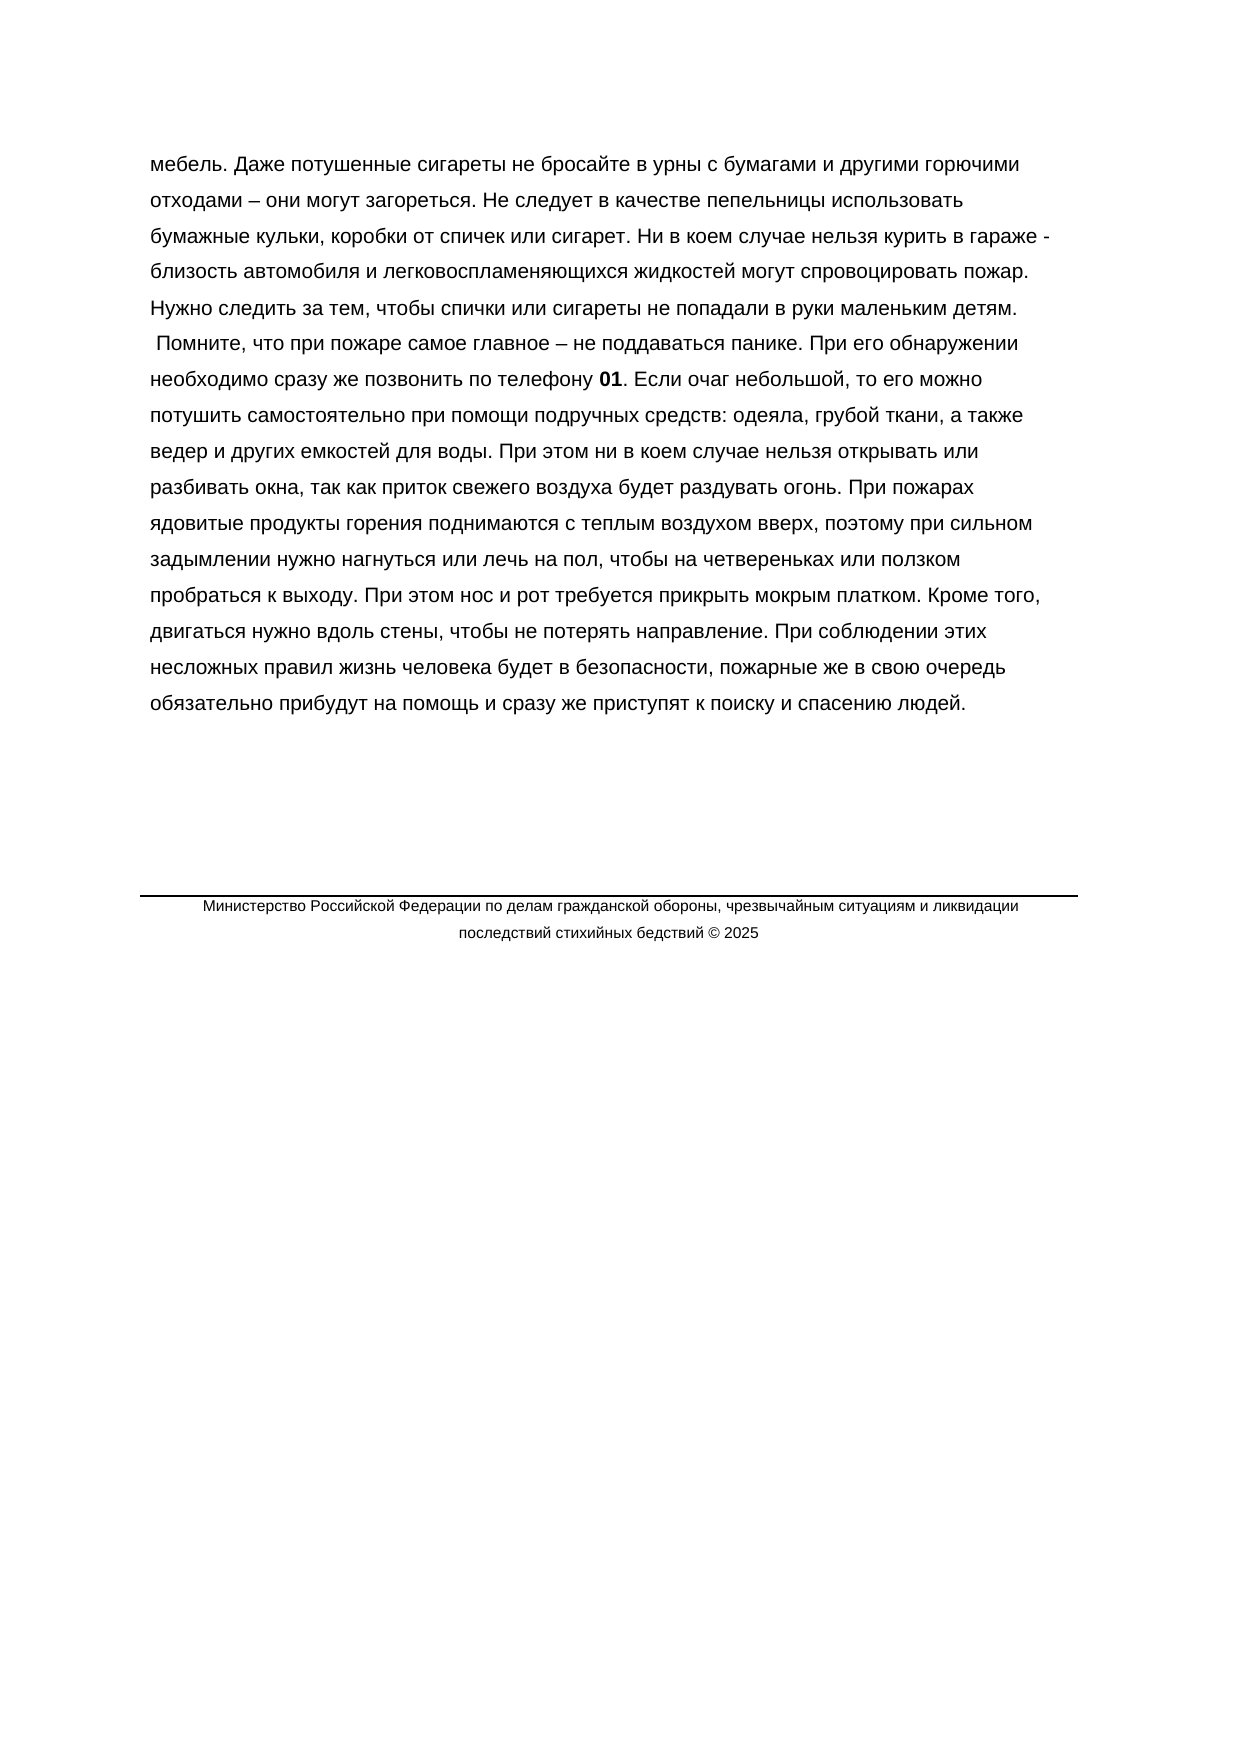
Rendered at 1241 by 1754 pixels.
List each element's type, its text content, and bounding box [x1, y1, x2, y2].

table_cell Министерство Российской Федерации по делам гражданской обороны, чрезвычайным ситуациям и ликвидации последствий стихийных бедствий © 2025 [140, 897, 1078, 979]
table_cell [140, 150, 1078, 895]
